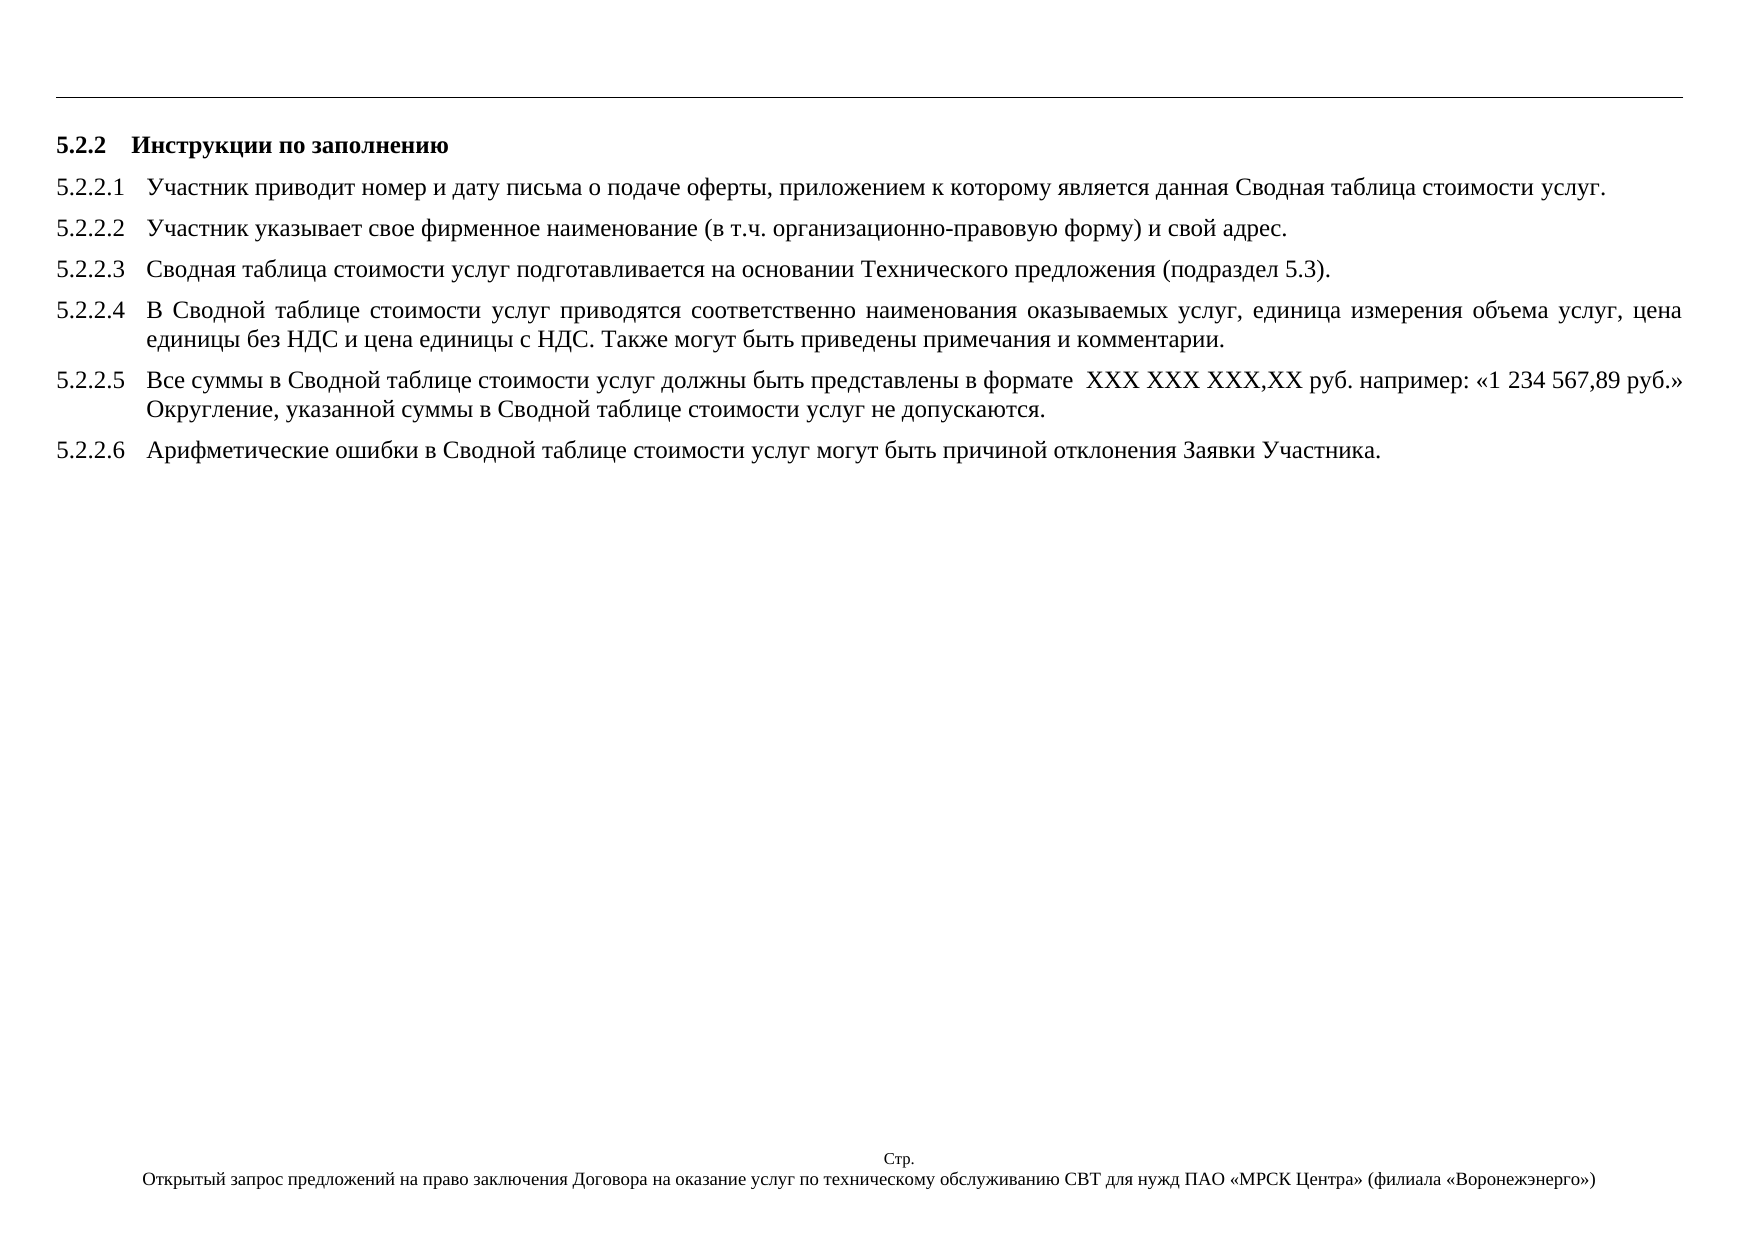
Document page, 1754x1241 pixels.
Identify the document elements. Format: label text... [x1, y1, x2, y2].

list Участник указывает свое фирменное наименование (в т.ч. организационно-правовую форму) и свой адрес. [56, 213, 1683, 242]
list Арифметические ошибки в Сводной таблице стоимости услуг могут быть причиной отклонения Заявки Участника. [56, 436, 1683, 464]
list Все суммы в Сводной таблице стоимости услуг должны быть представлены в формате XXX XXX XXX,XX руб. например: «1 234 567,89 руб.» Округление, указанной суммы в Сводной таблице стоимости услуг не допускаются. [56, 366, 1683, 423]
list Сводная таблица стоимости услуг подготавливается на основании Технического предложения (подраздел 5.3). [56, 254, 1683, 283]
subtitle Инструкции по заполнению [56, 131, 1683, 159]
list Участник приводит номер и дату письма о подаче оферты, приложением к которому является данная Сводная таблица стоимости услуг. [56, 172, 1683, 201]
list В Сводной таблице стоимости услуг приводятся соответственно наименования оказываемых услуг, единица измерения объема услуг, цена единицы без НДС и цена единицы с НДС. Также могут быть приведены примечания и комментарии. [56, 296, 1683, 353]
